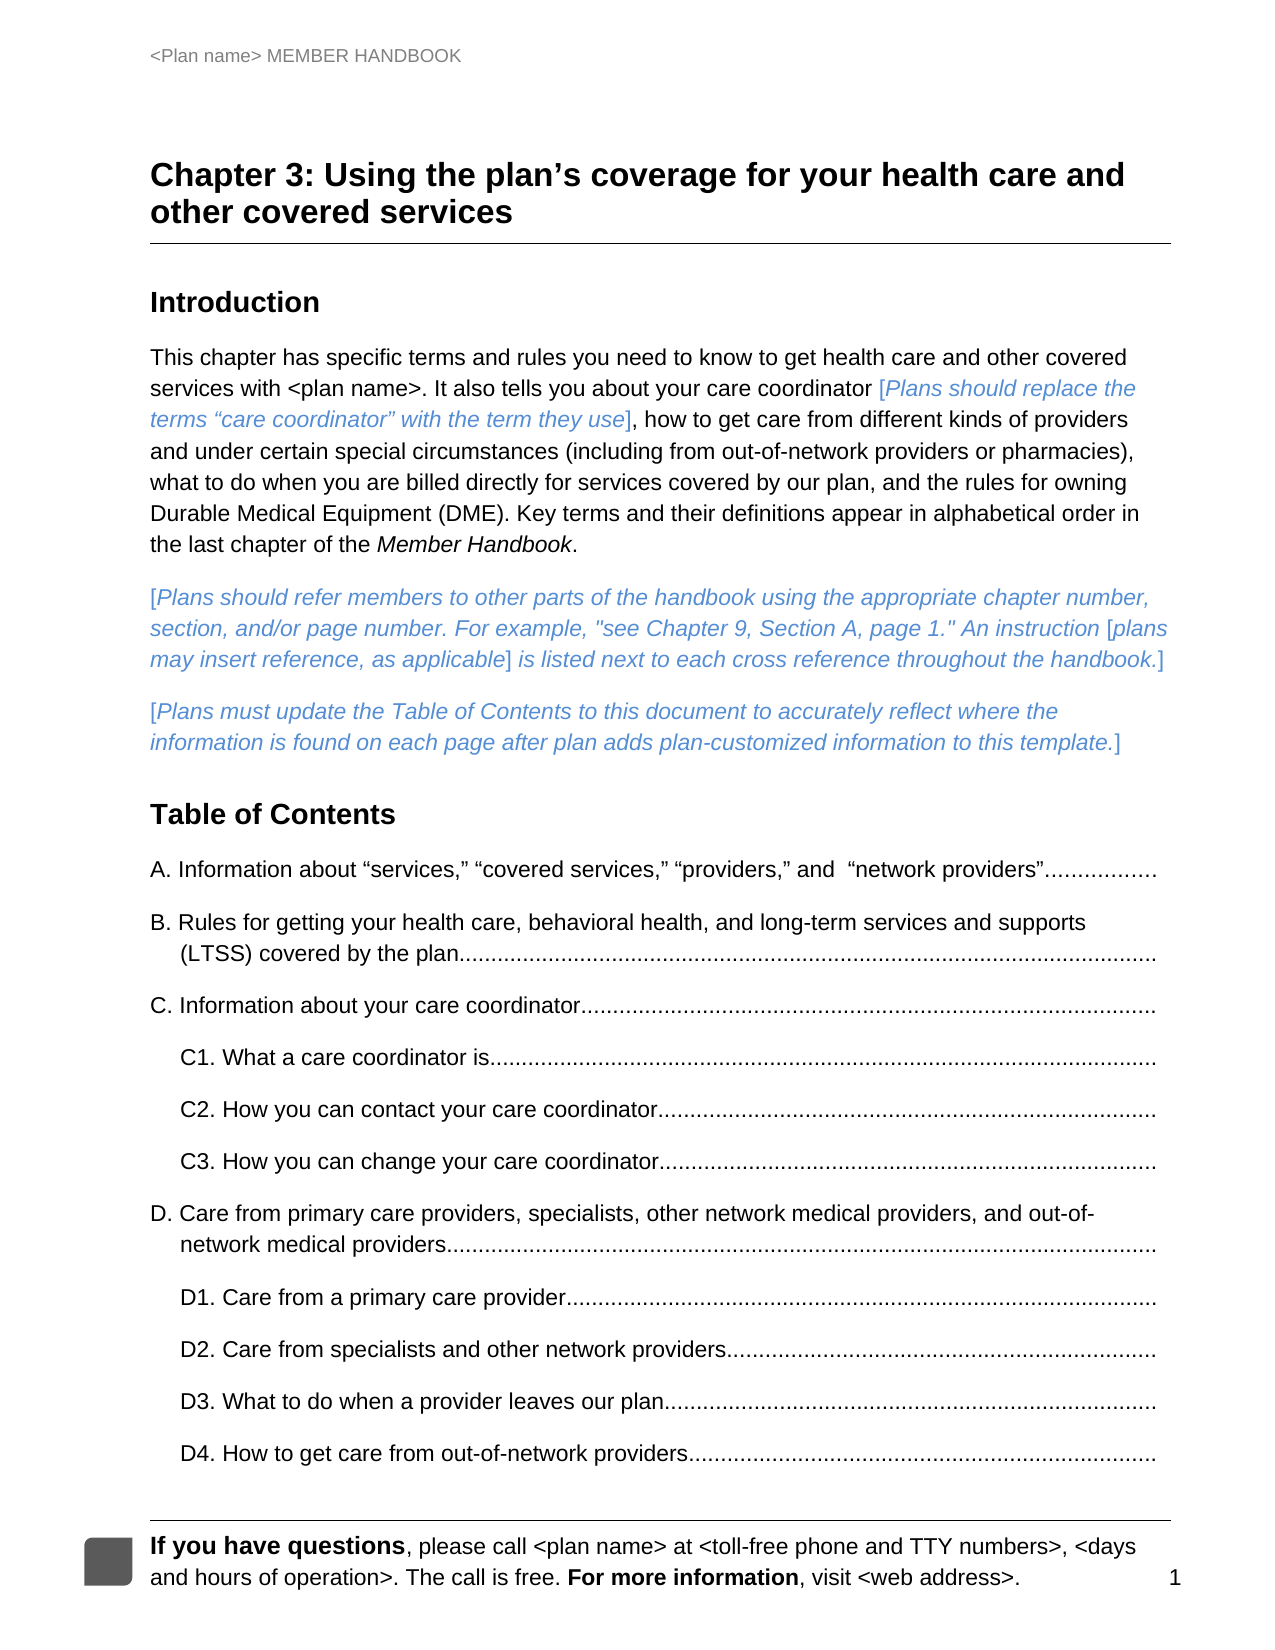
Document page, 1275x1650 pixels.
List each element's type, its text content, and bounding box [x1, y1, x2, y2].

text [Plans should refer members to other parts of the handbook using the appropriate chapter number, section, and/or page number. For example, "see Chapter 9, Section A, page 1." An instruction [plans may insert reference, as applicable] is listed next to each cross reference throughout the handbook.] [150, 580, 1171, 674]
text This chapter has specific terms and rules you need to know to get health care and other covered services with <plan name>. It also tells you about your care coordinator [Plans should replace the terms “care coordinator” with the term they use], how to get care from different kinds of providers and under certain special circumstances (including from out-of-network providers or pharmacies), what to do when you are billed directly for services covered by our plan, and the rules for owning Durable Medical Equipment (DME). Key terms and their definitions appear in alphabetical order in the last chapter of the Member Handbook. [150, 340, 1171, 559]
subtitle Chapter 3: Using the plan’s coverage for your health care and other covered services [150, 156, 1171, 243]
text [Plans must update the Table of Contents to this document to accurately reflect where the information is found on each page after plan adds plan-customized information to this template.] [150, 694, 1171, 757]
text Introduction [150, 282, 1171, 319]
